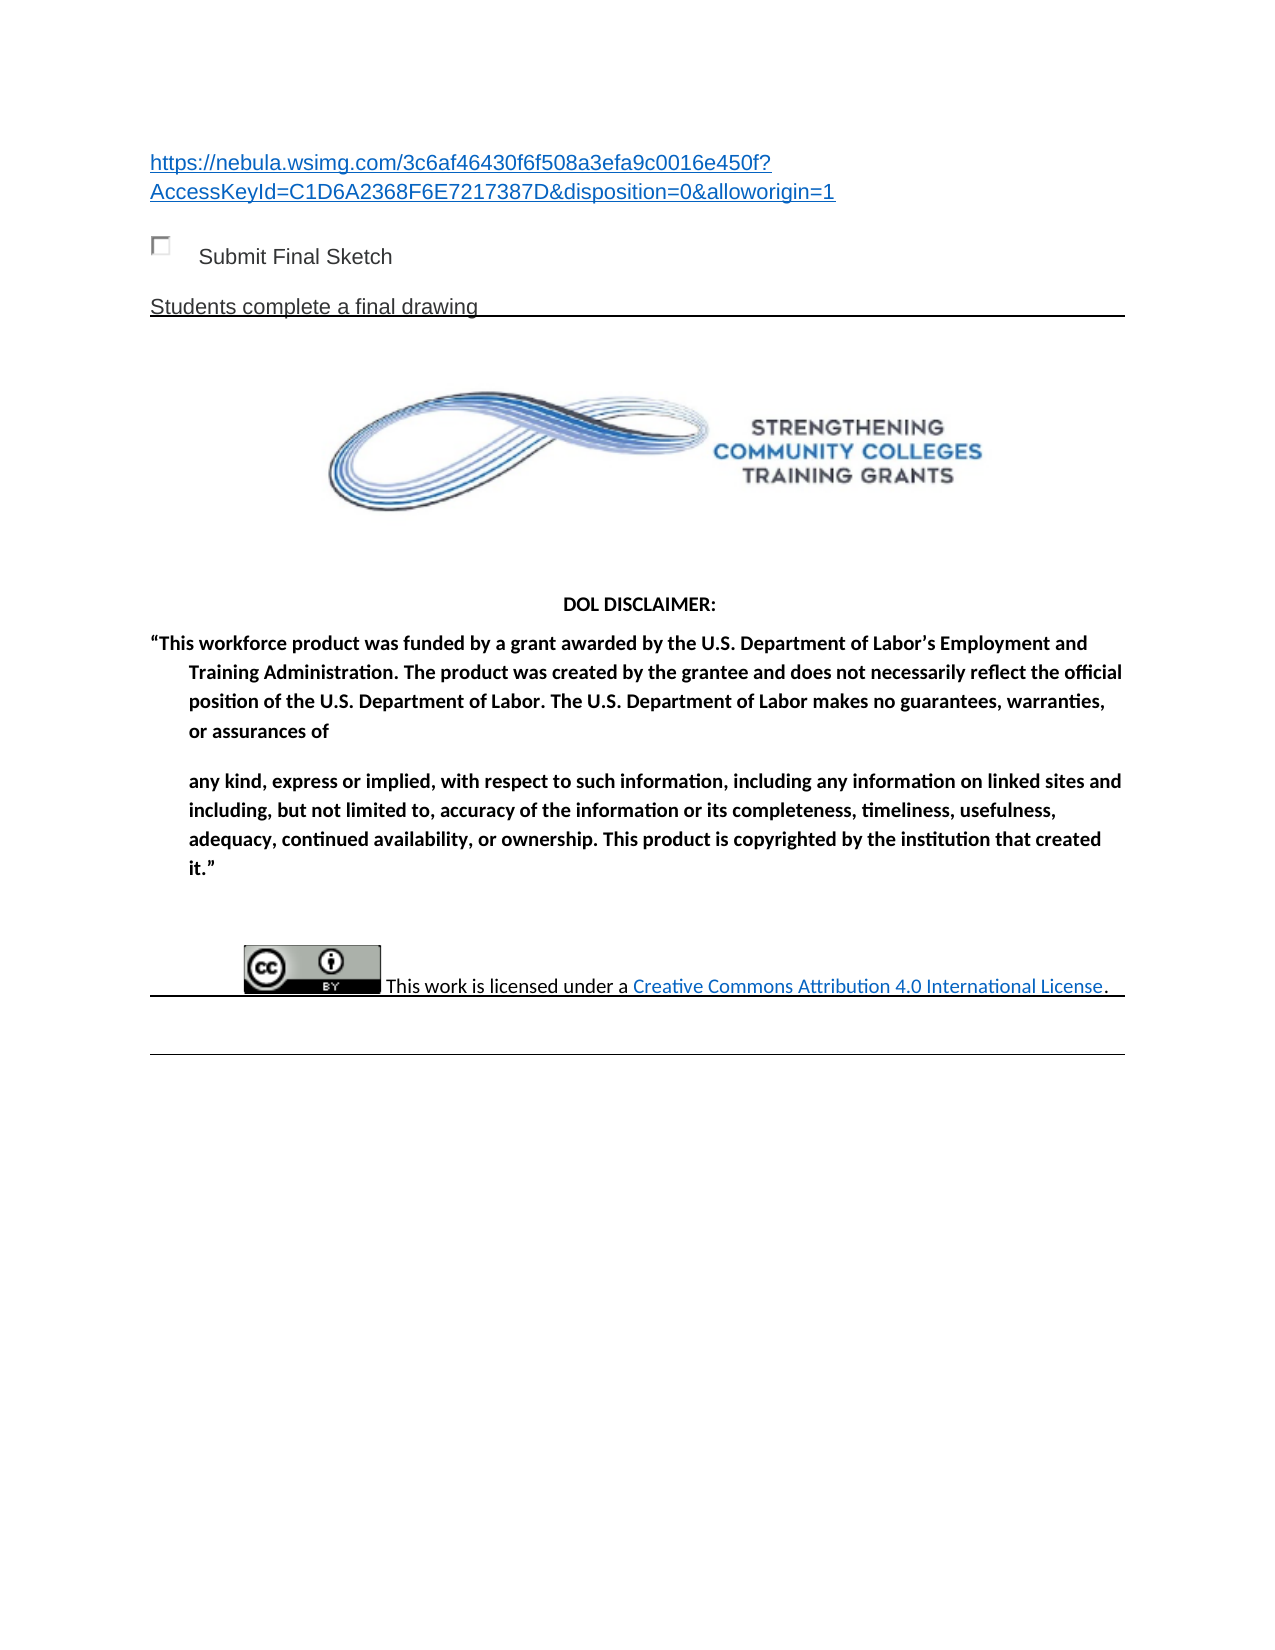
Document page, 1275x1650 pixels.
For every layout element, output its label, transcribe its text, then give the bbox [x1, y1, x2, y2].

text Submit Final Sketch [150, 229, 1125, 269]
text This work is licensed under a Creative Commons Attribution 4.0 International License. [150, 945, 1109, 995]
picture [260, 343, 1015, 538]
text Students complete a final drawing [150, 294, 1125, 315]
text DOL DISCLAIMER: [154, 591, 1125, 616]
text https://nebula.wsimg.com/3c6af46430f6f508a3efa9c0016e450f?AccessKeyId=C1D6A2368F6E7217387D&disposition=0&alloworigin=1 [150, 150, 1125, 204]
picture [243, 945, 382, 994]
text any kind, express or implied, with respect to such information, including any information on linked sites and including, but not limited to, accuracy of the information or its completeness, timeliness, usefulness, adequacy, continued availability, or ownership. This product is copyrighted by the institution that created it.” [188, 768, 1125, 881]
text “This workforce product was funded by a grant awarded by the U.S. Department of Labor’s Employment and Training Administration. The product was created by the grantee and does not necessarily reflect the official position of the U.S. Department of Labor. The U.S. Department of Labor makes no guarantees, warranties, or assurances of [150, 630, 1125, 743]
